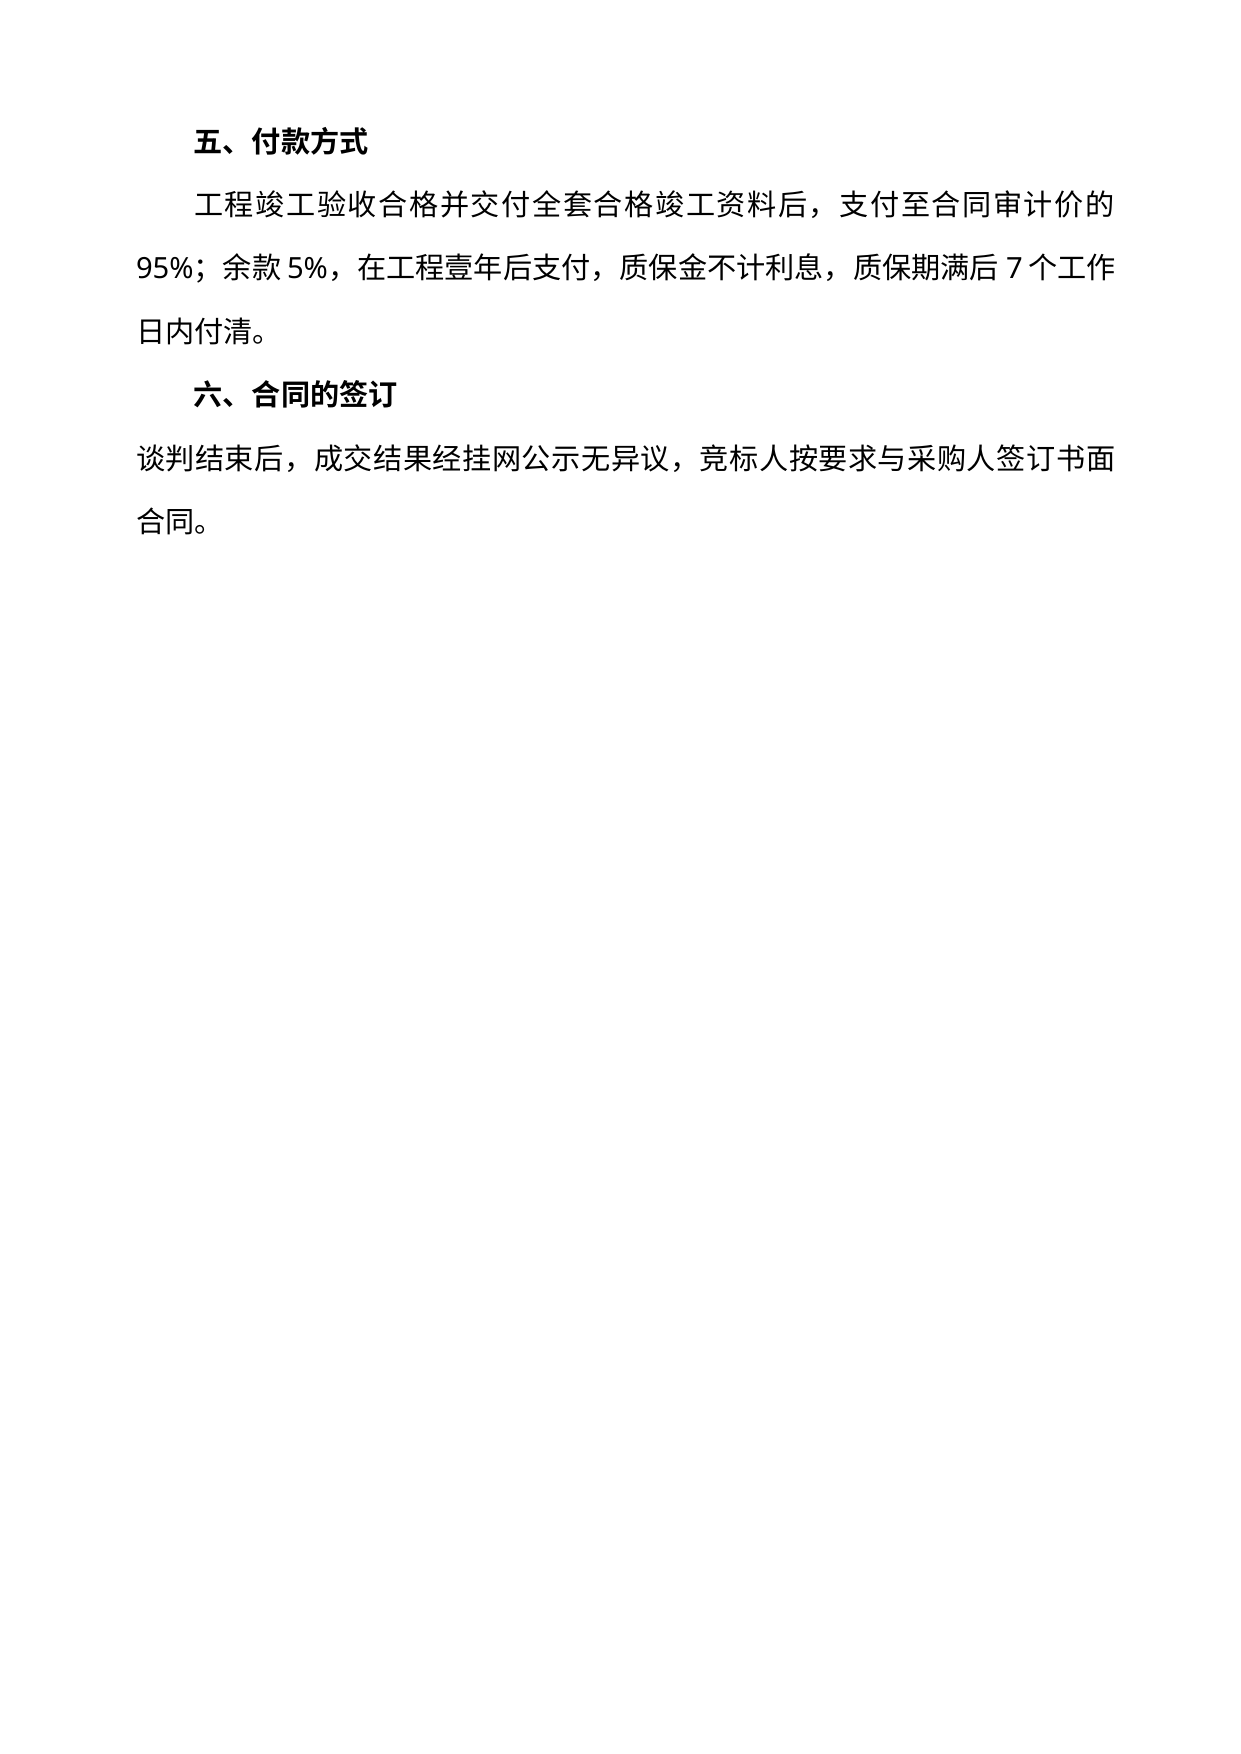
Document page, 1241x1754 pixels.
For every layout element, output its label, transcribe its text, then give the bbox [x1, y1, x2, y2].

subtitle 五、付款方式 [136, 118, 1116, 160]
text 谈判结束后，成交结果经挂网公示无异议，竞标人按要求与采购人签订书面合同。 [136, 435, 1116, 541]
text 工程竣工验收合格并交付全套合格竣工资料后，支付至合同审计价的95%；余款5%，在工程壹年后支付，质保金不计利息，质保期满后7个工作日内付清。 [136, 182, 1116, 351]
text 六、合同的签订 [136, 372, 1116, 414]
